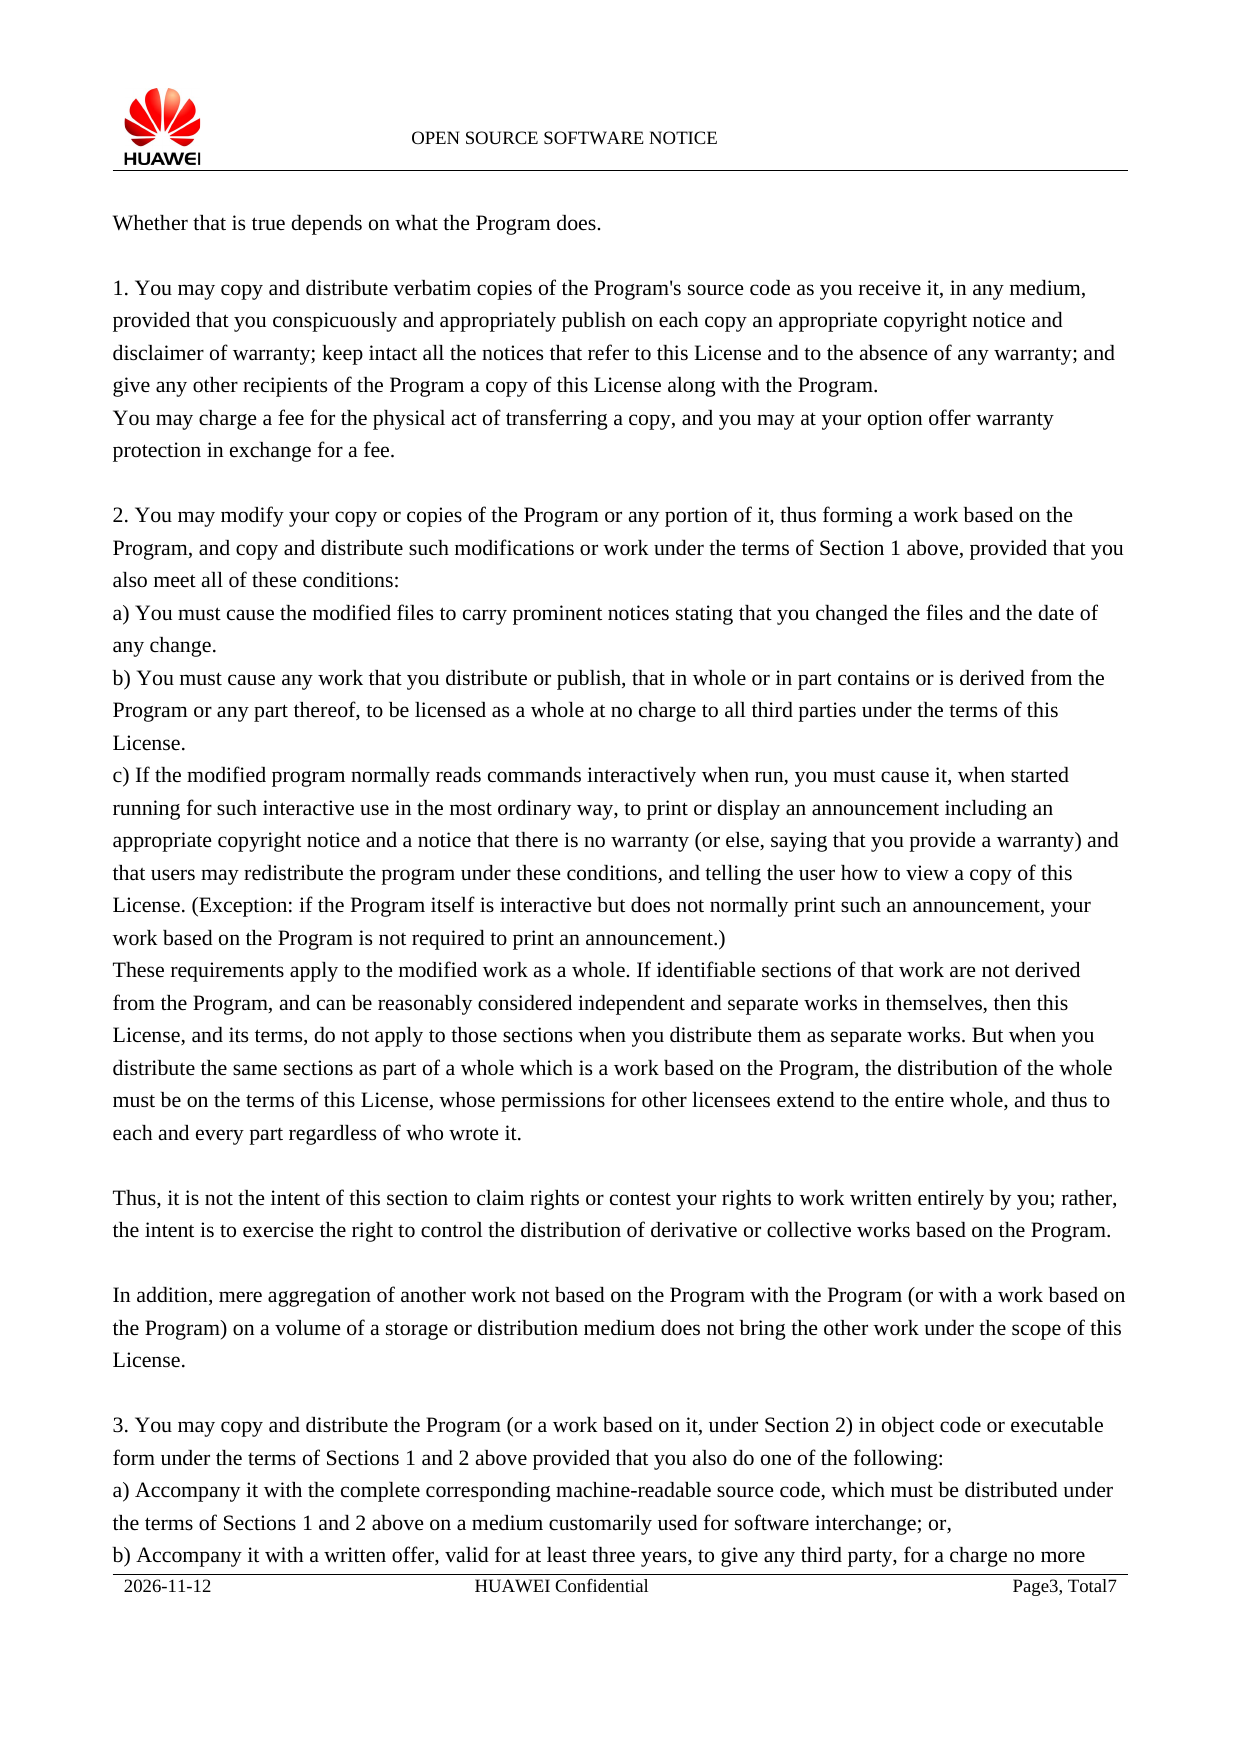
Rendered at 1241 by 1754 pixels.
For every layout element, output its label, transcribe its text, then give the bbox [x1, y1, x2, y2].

picture [124, 88, 201, 165]
